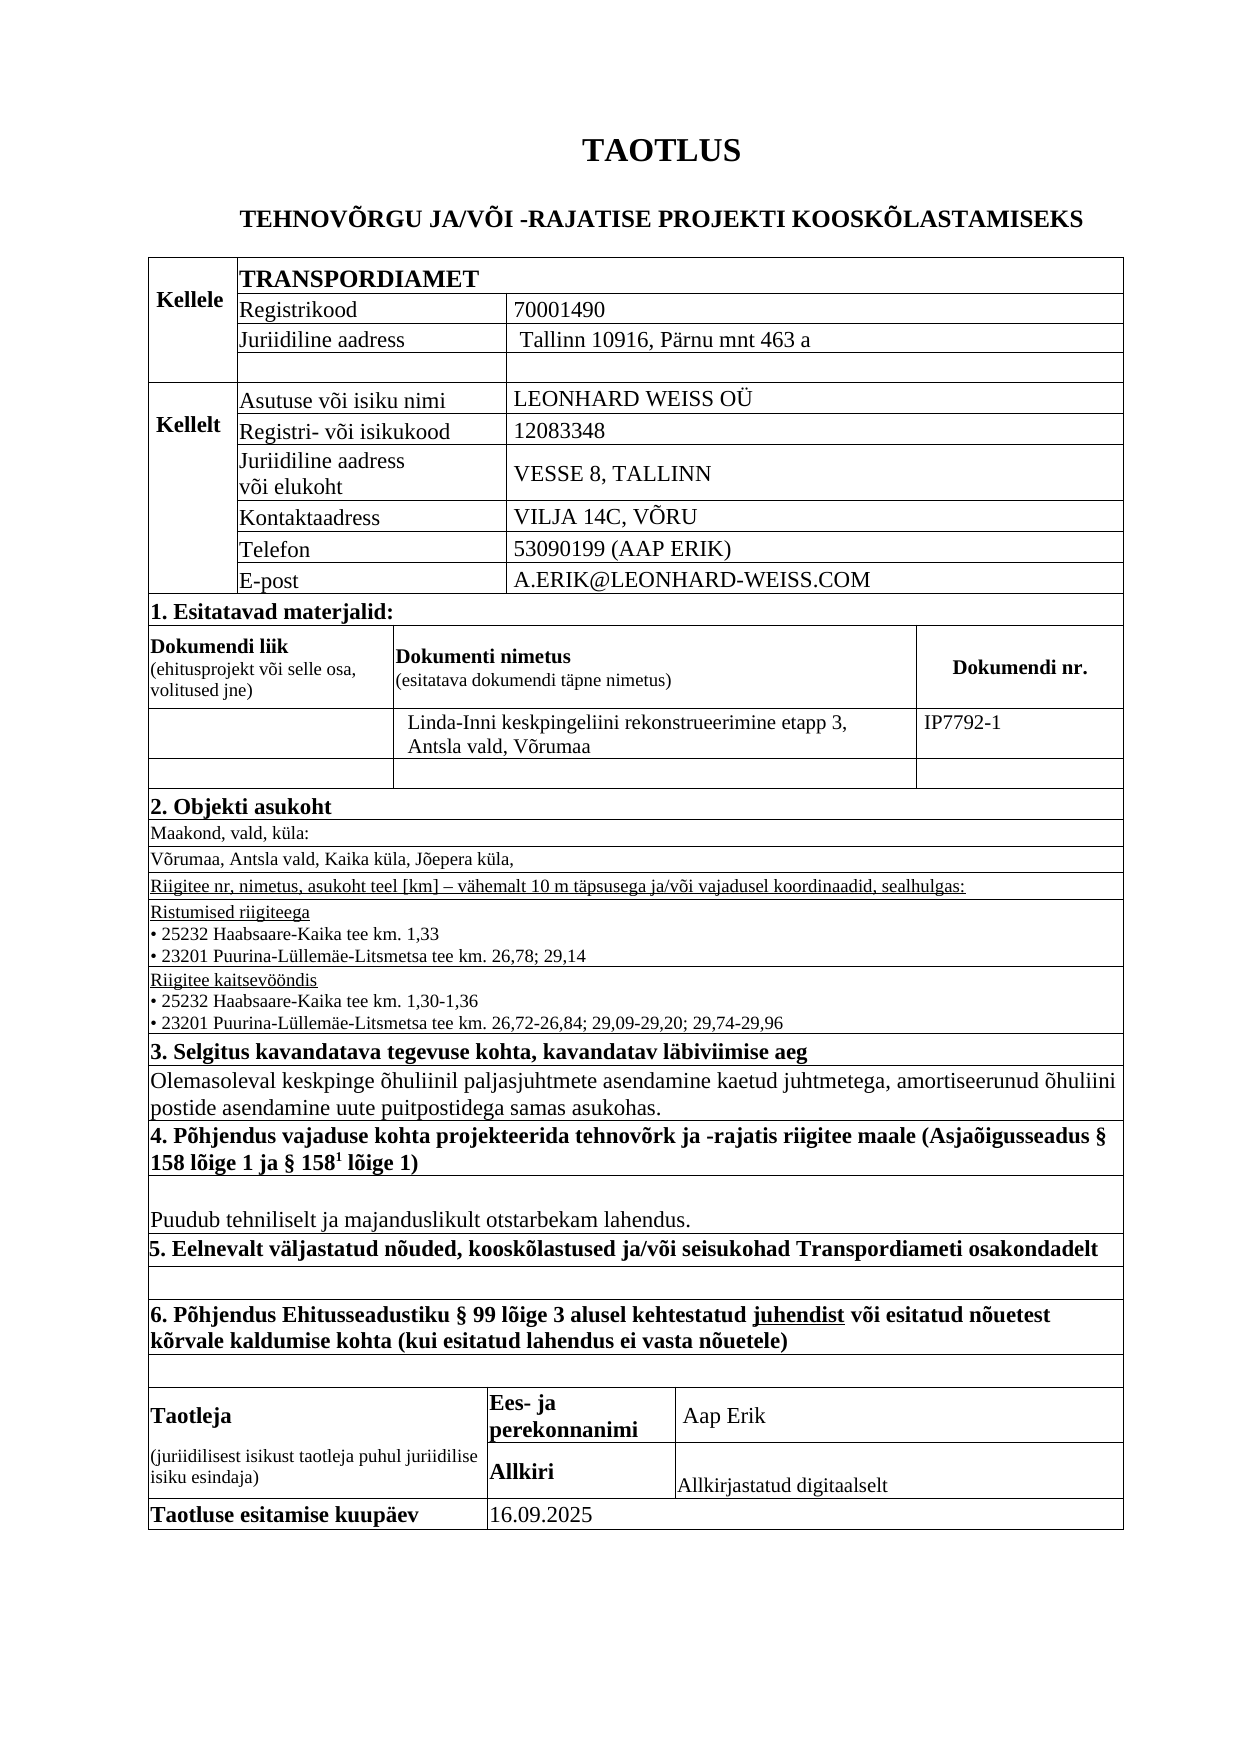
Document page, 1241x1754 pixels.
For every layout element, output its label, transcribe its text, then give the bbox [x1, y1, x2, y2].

table_cell E-post [238, 563, 506, 593]
table_cell Võrumaa, Antsla vald, Kaika küla, Jõepera küla, [149, 847, 1123, 872]
table_cell 1. Esitatavad materjalid: [149, 594, 1123, 624]
table_cell Linda-Inni keskpingeliini rekonstrueerimine etapp 3, Antsla vald, Võrumaa [394, 709, 916, 758]
table_cell [394, 759, 916, 788]
table_cell 6. Põhjendus Ehitusseadustiku § 99 lõige 3 alusel kehtestatud juhendist või esitatud nõuetest kõrvale kaldumise kohta (kui esitatud lahendus ei vasta nõuetele) [149, 1300, 1123, 1354]
table_cell Dokumenti nimetus (esitatava dokumendi täpne nimetus) [394, 626, 916, 707]
table_cell Allkirjastatud digitaalselt [676, 1443, 1123, 1497]
table_cell [238, 353, 506, 382]
table_cell 2. Objekti asukoht [149, 789, 1123, 819]
table_cell [917, 759, 1123, 788]
table_cell Juriidiline aadress [238, 324, 506, 352]
table_cell VILJA 14C, VÕRU [507, 501, 1123, 531]
text TEHNOVÕRGU JA/VÕI -RAJATISE PROJEKTI KOOSKÕLASTAMISEKS [177, 204, 1146, 233]
table_cell Aap Erik [676, 1388, 1123, 1442]
table_cell Dokumendi nr. [917, 626, 1123, 707]
table_header Kellele [149, 258, 237, 382]
table_cell [149, 1355, 1123, 1387]
table_cell [507, 353, 1123, 382]
table_cell 12083348 [507, 414, 1123, 444]
table_cell VESSE 8, TALLINN [507, 445, 1123, 499]
table_cell Taotluse esitamise kuupäev [149, 1499, 487, 1529]
table_cell A.ERIK@LEONHARD-WEISS.COM [507, 563, 1123, 593]
table_cell (juriidilisest isikust taotleja puhul juriidilise isiku esindaja) [149, 1442, 487, 1497]
table_cell Dokumendi liik (ehitusprojekt või selle osa, volitused jne) [149, 626, 393, 707]
table_header TRANSPORDIAMET [238, 258, 1123, 293]
table_cell Olemasoleval keskpinge õhuliinil paljasjuhtmete asendamine kaetud juhtmetega, amortiseerunud õhuliini postide asendamine uute puitpostidega samas asukohas. [149, 1066, 1123, 1120]
table_cell Kontaktaadress [238, 501, 506, 531]
table_cell Asutuse või isiku nimi [238, 383, 506, 413]
table_cell [149, 759, 393, 788]
table_cell Riigitee kaitsevööndis • 25232 Haabsaare-Kaika tee km. 1,30-1,36 • 23201 Puurina-Lüllemäe-Litsmetsa tee km. 26,72-26,84; 29,09-29,20; 29,74-29,96 [149, 967, 1123, 1033]
table_cell 16.09.2025 [488, 1499, 1123, 1529]
table_cell LEONHARD WEISS OÜ [507, 383, 1123, 413]
table_cell Allkiri [488, 1443, 675, 1497]
table_cell Registri- või isikukood [238, 414, 506, 444]
table_cell 4. Põhjendus vajaduse kohta projekteerida tehnovõrk ja -rajatis riigitee maale (Asjaõigusseadus § 158 lõige 1 ja § 1581 lõige 1) [149, 1121, 1123, 1175]
table_cell 70001490 [507, 294, 1123, 322]
table_cell Registrikood [238, 294, 506, 322]
table_cell [149, 709, 393, 758]
table_cell 5. Eelnevalt väljastatud nõuded, kooskõlastused ja/või seisukohad Transpordiameti osakondadelt [149, 1234, 1123, 1266]
table_cell Taotleja [149, 1388, 487, 1442]
table_cell Riigitee nr, nimetus, asukoht teel [km] – vähemalt 10 m täpsusega ja/või vajadusel koordinaadid, sealhulgas: [149, 873, 1123, 899]
table_cell 3. Selgitus kavandatava tegevuse kohta, kavandatav läbiviimise aeg [149, 1034, 1123, 1064]
text TAOTLUS [177, 130, 1146, 168]
table_cell Tallinn 10916, Pärnu mnt 463 a [507, 324, 1123, 352]
table_cell Ristumised riigiteega • 25232 Haabsaare-Kaika tee km. 1,33 • 23201 Puurina-Lüllemäe-Litsmetsa tee km. 26,78; 29,14 [149, 900, 1123, 966]
table_cell Ees- ja perekonnanimi [488, 1388, 675, 1442]
table_cell Juriidiline aadress või elukoht [238, 445, 506, 499]
table_cell Puudub tehniliselt ja majanduslikult otstarbekam lahendus. [149, 1176, 1123, 1233]
table_cell Maakond, vald, küla: [149, 820, 1123, 846]
table_cell IP7792-1 [917, 709, 1123, 758]
table_cell Kellelt [149, 383, 237, 593]
table_cell Telefon [238, 532, 506, 562]
table_cell 53090199 (AAP ERIK) [507, 532, 1123, 562]
table_cell [149, 1267, 1123, 1298]
